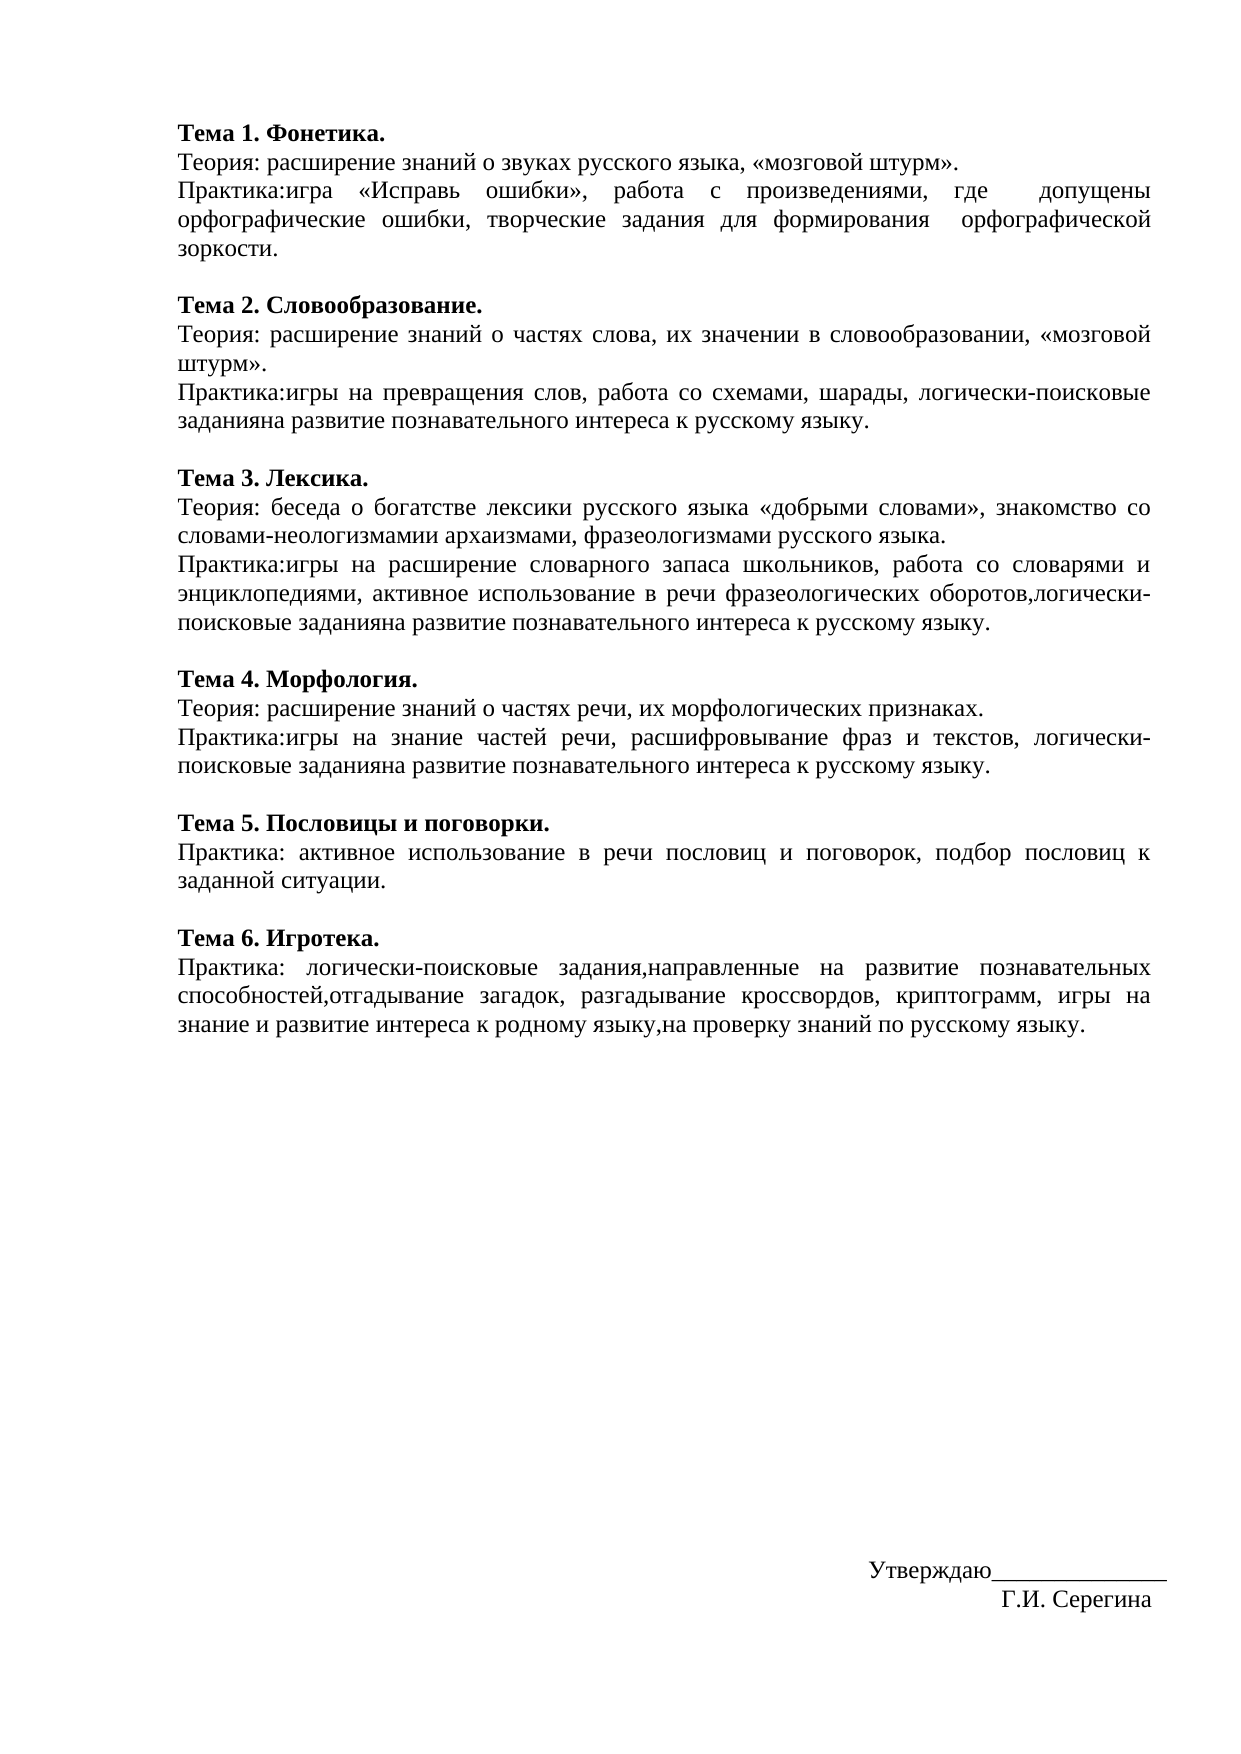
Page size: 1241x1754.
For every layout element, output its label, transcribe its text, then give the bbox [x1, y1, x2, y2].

text Теория: беседа о богатстве лексики русского языка «добрыми словами», знакомство со словами-неологизмамии архаизмами, фразеологизмами русского языка. [177, 492, 1152, 549]
text Тема 4. Морфология. [177, 664, 1152, 693]
text Теория: расширение знаний о звуках русского языка, «мозговой штурм». [177, 147, 1152, 176]
text Тема 1. Фонетика. [177, 118, 1152, 147]
text Практика:игры на превращения слов, работа со схемами, шарады, логически-поисковые заданияна развитие познавательного интереса к русскому языку. [177, 377, 1152, 434]
text Утверждаю______________ [183, 1556, 1167, 1584]
text Тема 2. Словообразование. [177, 291, 1152, 319]
text Практика:игры на знание частей речи, расшифровывание фраз и текстов, логически-поисковые заданияна развитие познавательного интереса к русскому языку. [177, 722, 1152, 779]
text Тема 5. Пословицы и поговорки. [177, 808, 1152, 837]
text Практика:игра «Исправь ошибки», работа с произведениями, где допущены орфографические ошибки, творческие задания для формирования орфографической зоркости. [177, 176, 1152, 262]
text Тема 6. Игротека. [177, 923, 1152, 952]
text Теория: расширение знаний о частях речи, их морфологических признаках. [177, 693, 1152, 722]
text Практика: активное использование в речи пословиц и поговорок, подбор пословиц к заданной ситуации. [177, 837, 1152, 894]
text Г.И. Серегина [183, 1584, 1152, 1613]
text Тема 3. Лексика. [177, 463, 1152, 492]
text Практика:игры на расширение словарного запаса школьников, работа со словарями и энциклопедиями, активное использование в речи фразеологических оборотов,логически-поисковые заданияна развитие познавательного интереса к русскому языку. [177, 549, 1152, 636]
text Практика: логически-поисковые задания,направленные на развитие познавательных способностей,отгадывание загадок, разгадывание кроссвордов, криптограмм, игры на знание и развитие интереса к родному языку,на проверку знаний по русскому языку. [177, 952, 1152, 1038]
text Теория: расширение знаний о частях слова, их значении в словообразовании, «мозговой штурм». [177, 319, 1152, 377]
